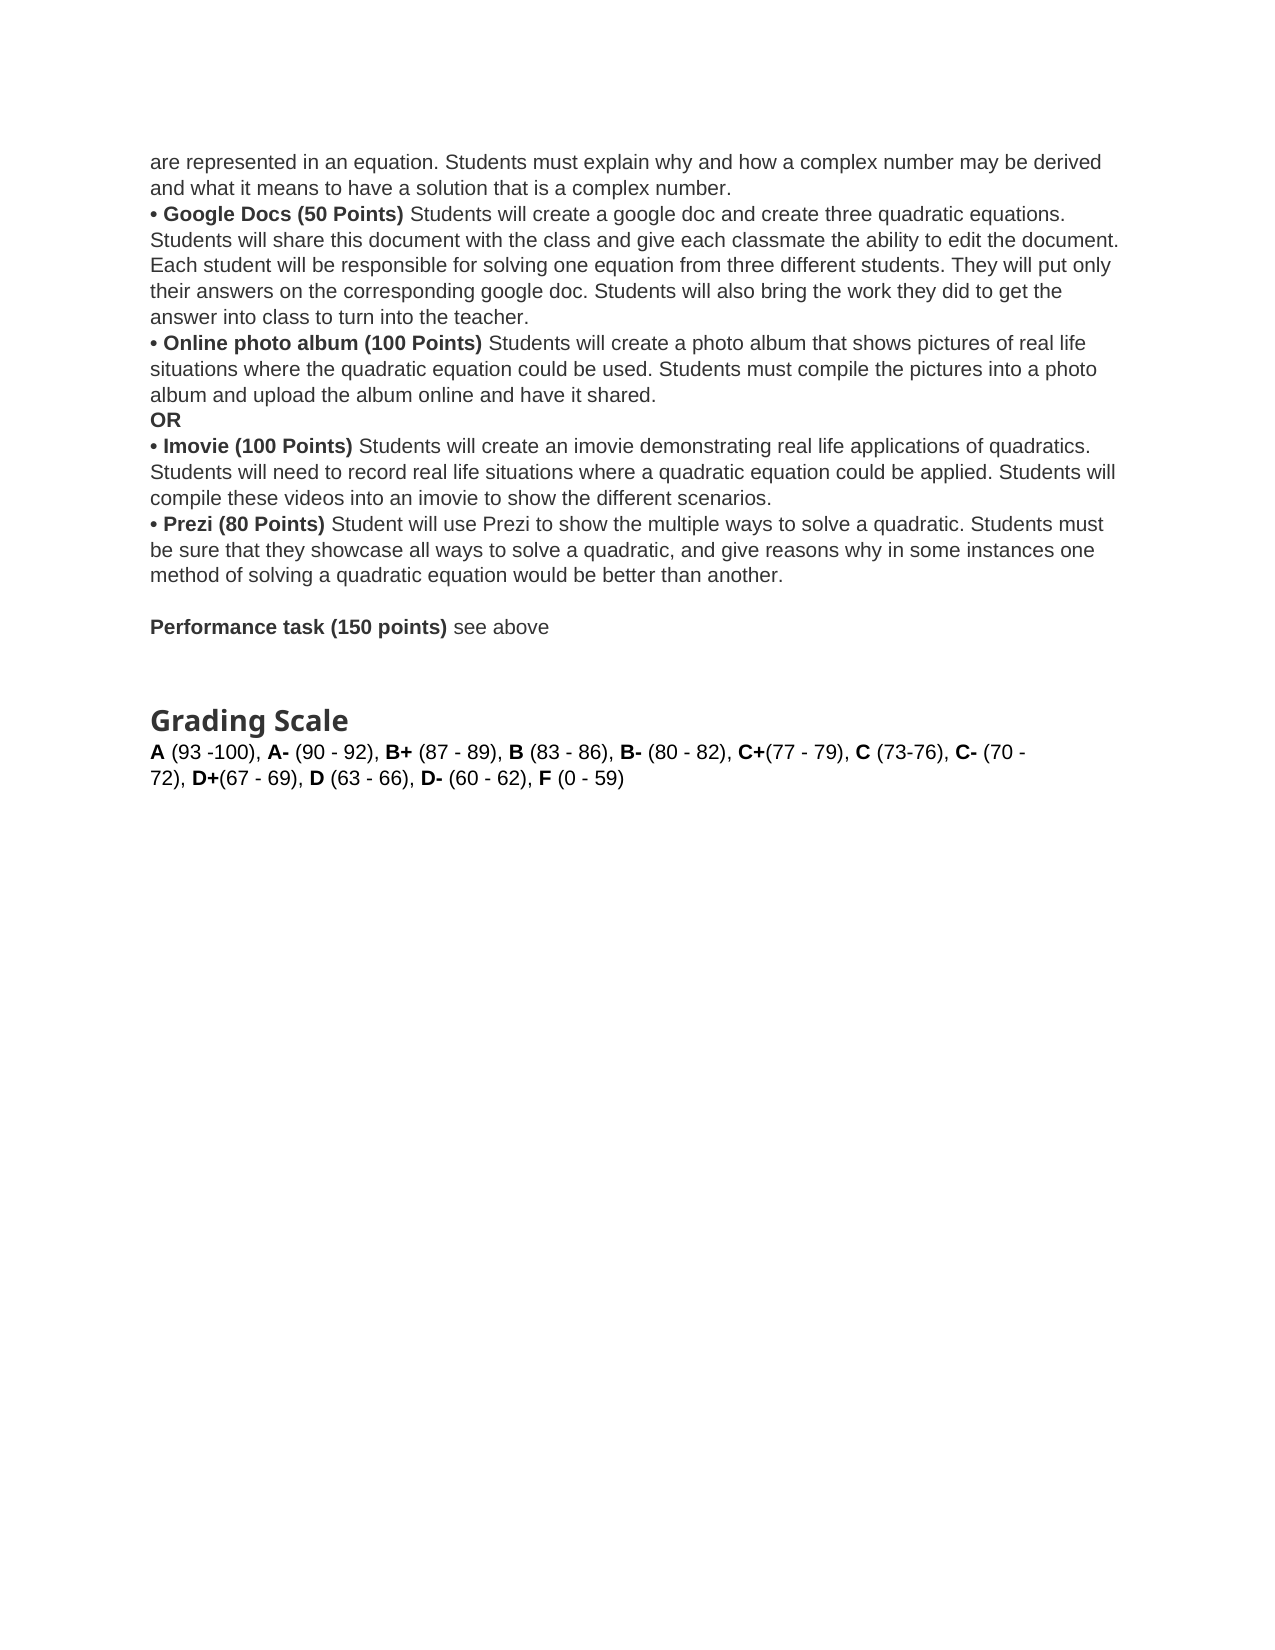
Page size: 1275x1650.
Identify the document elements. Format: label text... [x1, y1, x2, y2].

text Grading Scale [150, 700, 1125, 740]
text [150, 150, 1125, 639]
text A (93 -100), A- (90 - 92), B+ (87 - 89), B (83 - 86), B- (80 - 82), C+(77 - 79), C (73-76), C- (70 - 72), D+(67 - 69), D (63 - 66), D- (60 - 62), F (0 - 59) [150, 740, 1125, 789]
